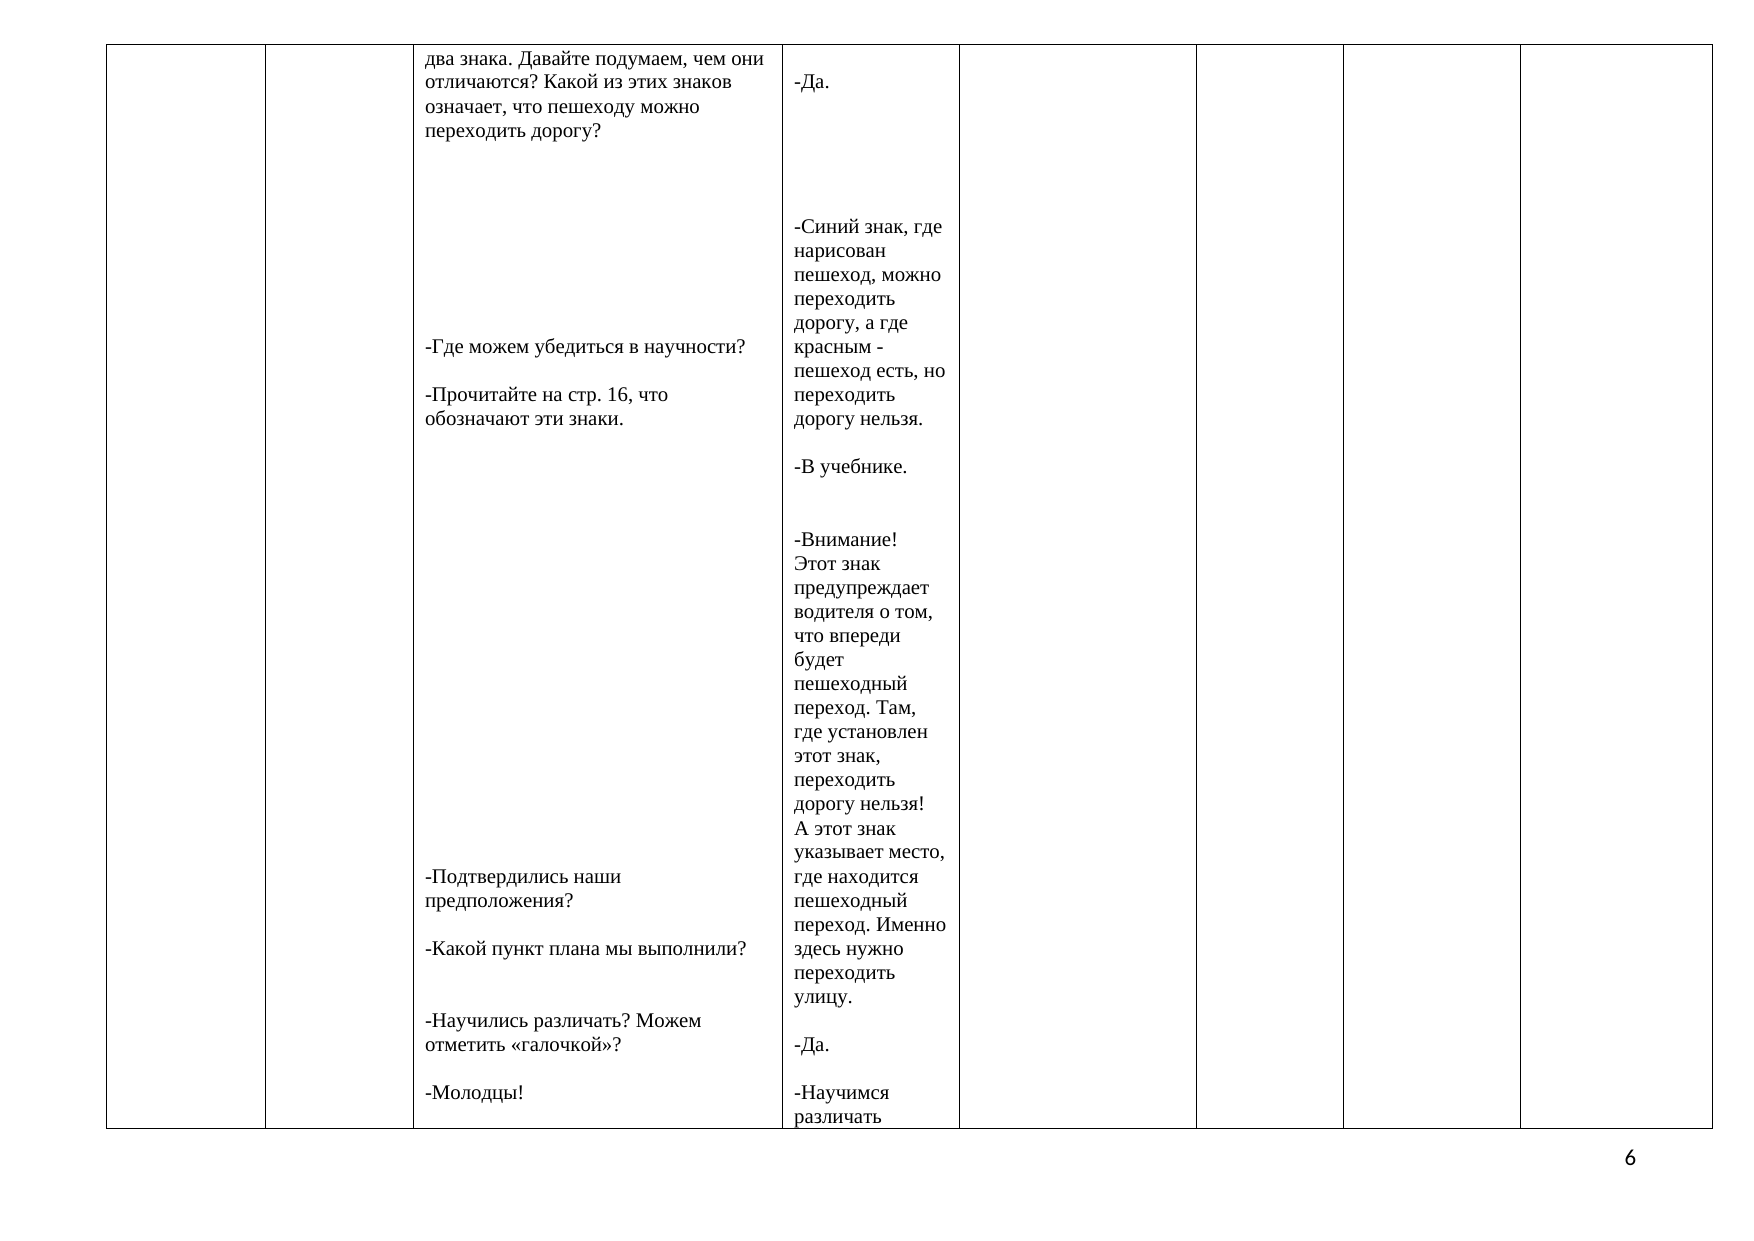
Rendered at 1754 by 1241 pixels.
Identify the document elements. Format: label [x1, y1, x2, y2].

table_cell [783, 45, 959, 1128]
table_cell [1197, 45, 1343, 1128]
table_cell [266, 45, 413, 1128]
table_cell [1521, 45, 1712, 1128]
table_cell [1344, 45, 1520, 1128]
table_cell [960, 45, 1196, 1128]
table_cell [107, 45, 265, 1128]
table_cell [414, 45, 782, 1128]
